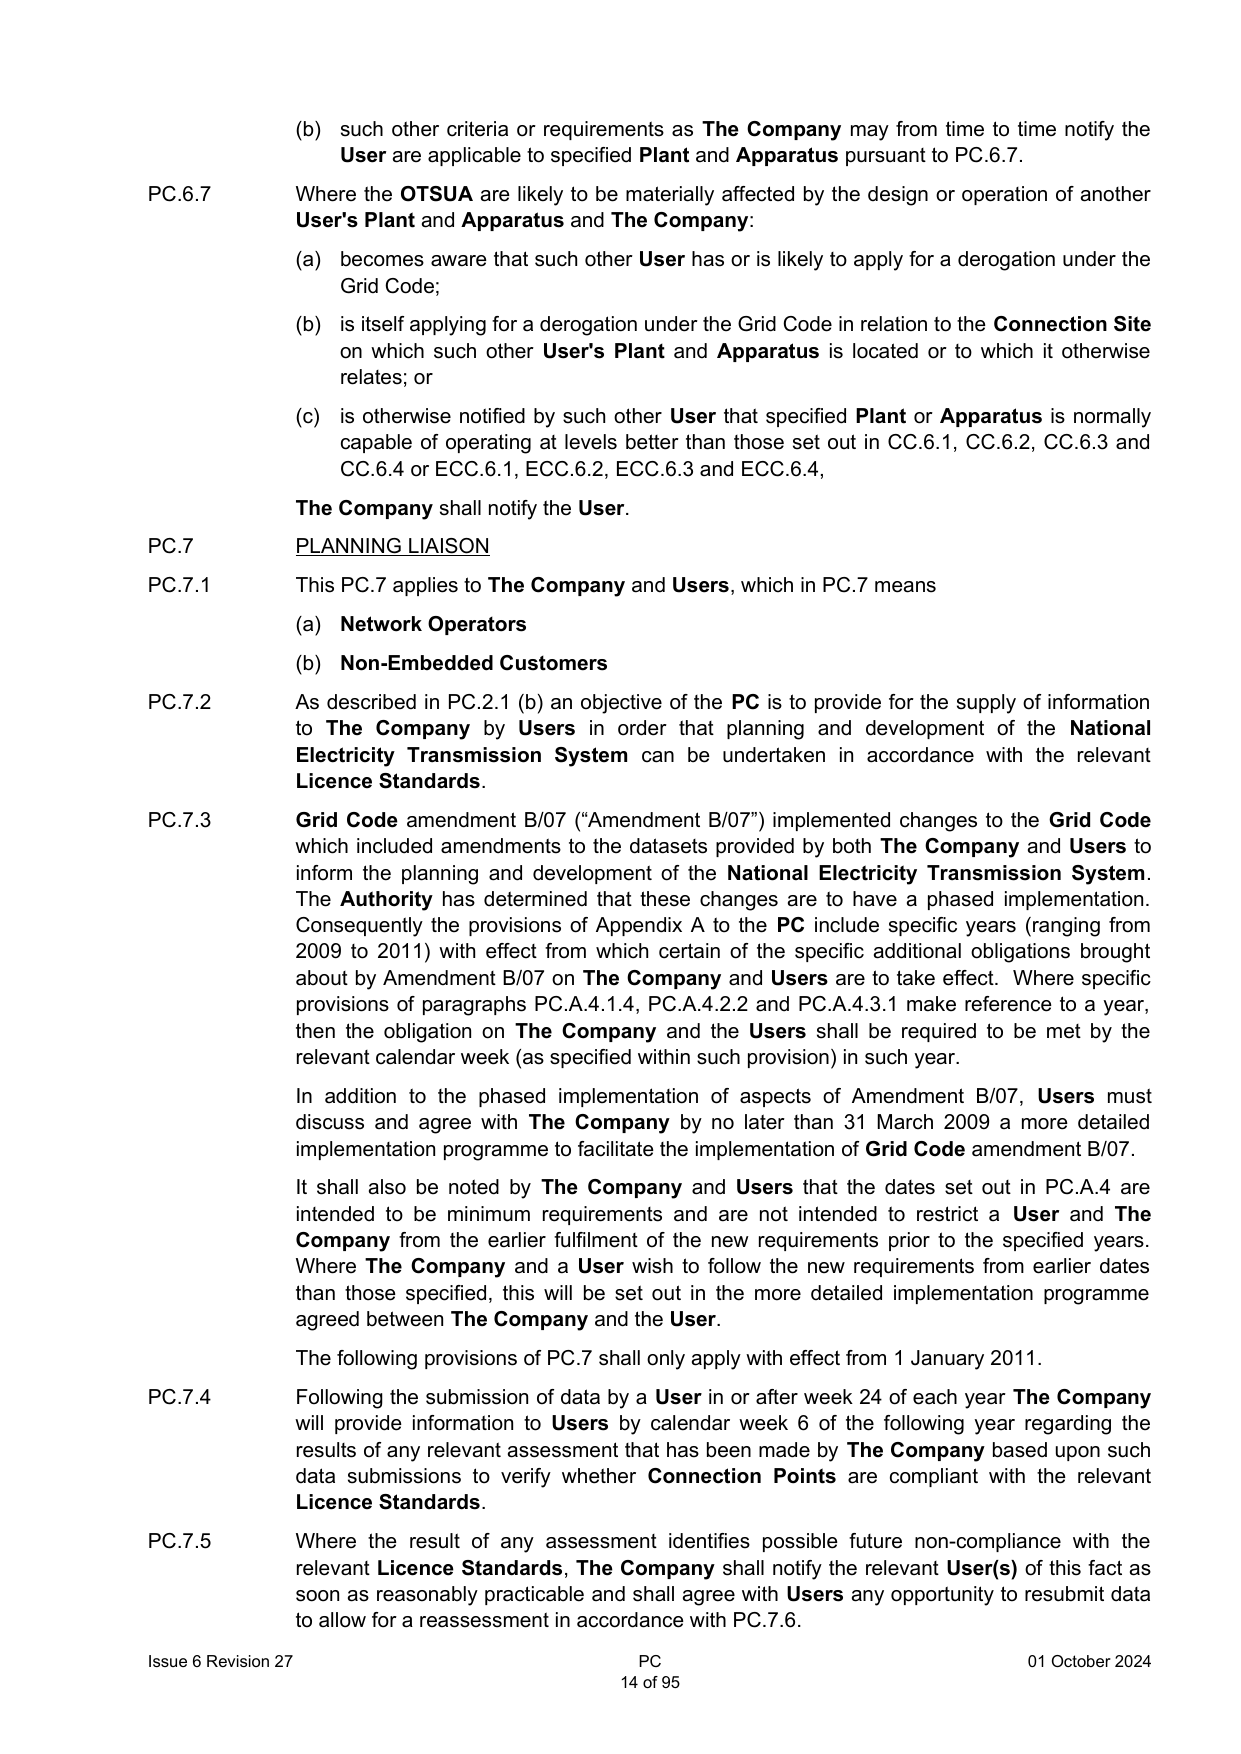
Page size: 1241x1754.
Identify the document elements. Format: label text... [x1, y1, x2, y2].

text PC.6.7 Where the OTSUA are likely to be materially affected by the design or operation of another User's Plant and Apparatus and The Company: [148, 182, 1152, 232]
text (c) is otherwise notified by such other User that specified Plant or Apparatus is normally capable of operating at levels better than those set out in CC.6.1, CC.6.2, CC.6.3 and CC.6.4 or ECC.6.1, ECC.6.2, ECC.6.3 and ECC.6.4, [295, 404, 1152, 481]
text (b) such other criteria or requirements as The Company may from time to time notify the User are applicable to specified Plant and Apparatus pursuant to PC.6.7. [295, 117, 1152, 167]
text In addition to the phased implementation of aspects of Amendment B/07, Users must discuss and agree with The Company by no later than 31 March 2009 a more detailed implementation programme to facilitate the implementation of Grid Code amendment B/07. [148, 1084, 1152, 1160]
text (a) Network Operators [295, 612, 1152, 636]
text (a) becomes aware that such other User has or is likely to apply for a derogation under the Grid Code; [295, 247, 1152, 297]
text PC.7.3 Grid Code amendment B/07 (“Amendment B/07”) implemented changes to the Grid Code which included amendments to the datasets provided by both The Company and Users to inform the planning and development of the National Electricity Transmission System. The Authority has determined that these changes are to have a phased implementation. Consequently the provisions of Appendix A to the PC include specific years (ranging from 2009 to 2011) with effect from which certain of the specific additional obligations brought about by Amendment B/07 on The Company and Users are to take effect. Where specific provisions of paragraphs PC.A.4.1.4, PC.A.4.2.2 and PC.A.4.3.1 make reference to a year, then the obligation on The Company and the Users shall be required to be met by the relevant calendar week (as specified within such provision) in such year. [148, 808, 1152, 1069]
text PC.7.2 As described in PC.2.1 (b) an objective of the PC is to provide for the supply of information to The Company by Users in order that planning and development of the National Electricity Transmission System can be undertaken in accordance with the relevant Licence Standards. [148, 690, 1152, 793]
text The following provisions of PC.7 shall only apply with effect from 1 January 2011. [148, 1346, 1152, 1370]
text PC.7 PLANNING LIAISON [148, 534, 1152, 558]
text (b) is itself applying for a derogation under the Grid Code in relation to the Connection Site on which such other User's Plant and Apparatus is located or to which it otherwise relates; or [295, 312, 1152, 389]
text PC.7.4 Following the submission of data by a User in or after week 24 of each year The Company will provide information to Users by calendar week 6 of the following year regarding the results of any relevant assessment that has been made by The Company based upon such data submissions to verify whether Connection Points are compliant with the relevant Licence Standards. [148, 1385, 1152, 1514]
text PC.7.1 This PC.7 applies to The Company and Users, which in PC.7 means [148, 573, 1152, 597]
text It shall also be noted by The Company and Users that the dates set out in PC.A.4 are intended to be minimum requirements and are not intended to restrict a User and The Company from the earlier fulfilment of the new requirements prior to the specified years. Where The Company and a User wish to follow the new requirements from earlier dates than those specified, this will be set out in the more detailed implementation programme agreed between The Company and the User. [148, 1175, 1152, 1331]
text The Company shall notify the User. [148, 495, 1152, 519]
text PC.7.5 Where the result of any assessment identifies possible future non-compliance with the relevant Licence Standards, The Company shall notify the relevant User(s) of this fact as soon as reasonably practicable and shall agree with Users any opportunity to resubmit data to allow for a reassessment in accordance with PC.7.6. [148, 1529, 1152, 1632]
text (b) Non-Embedded Customers [295, 651, 1152, 675]
